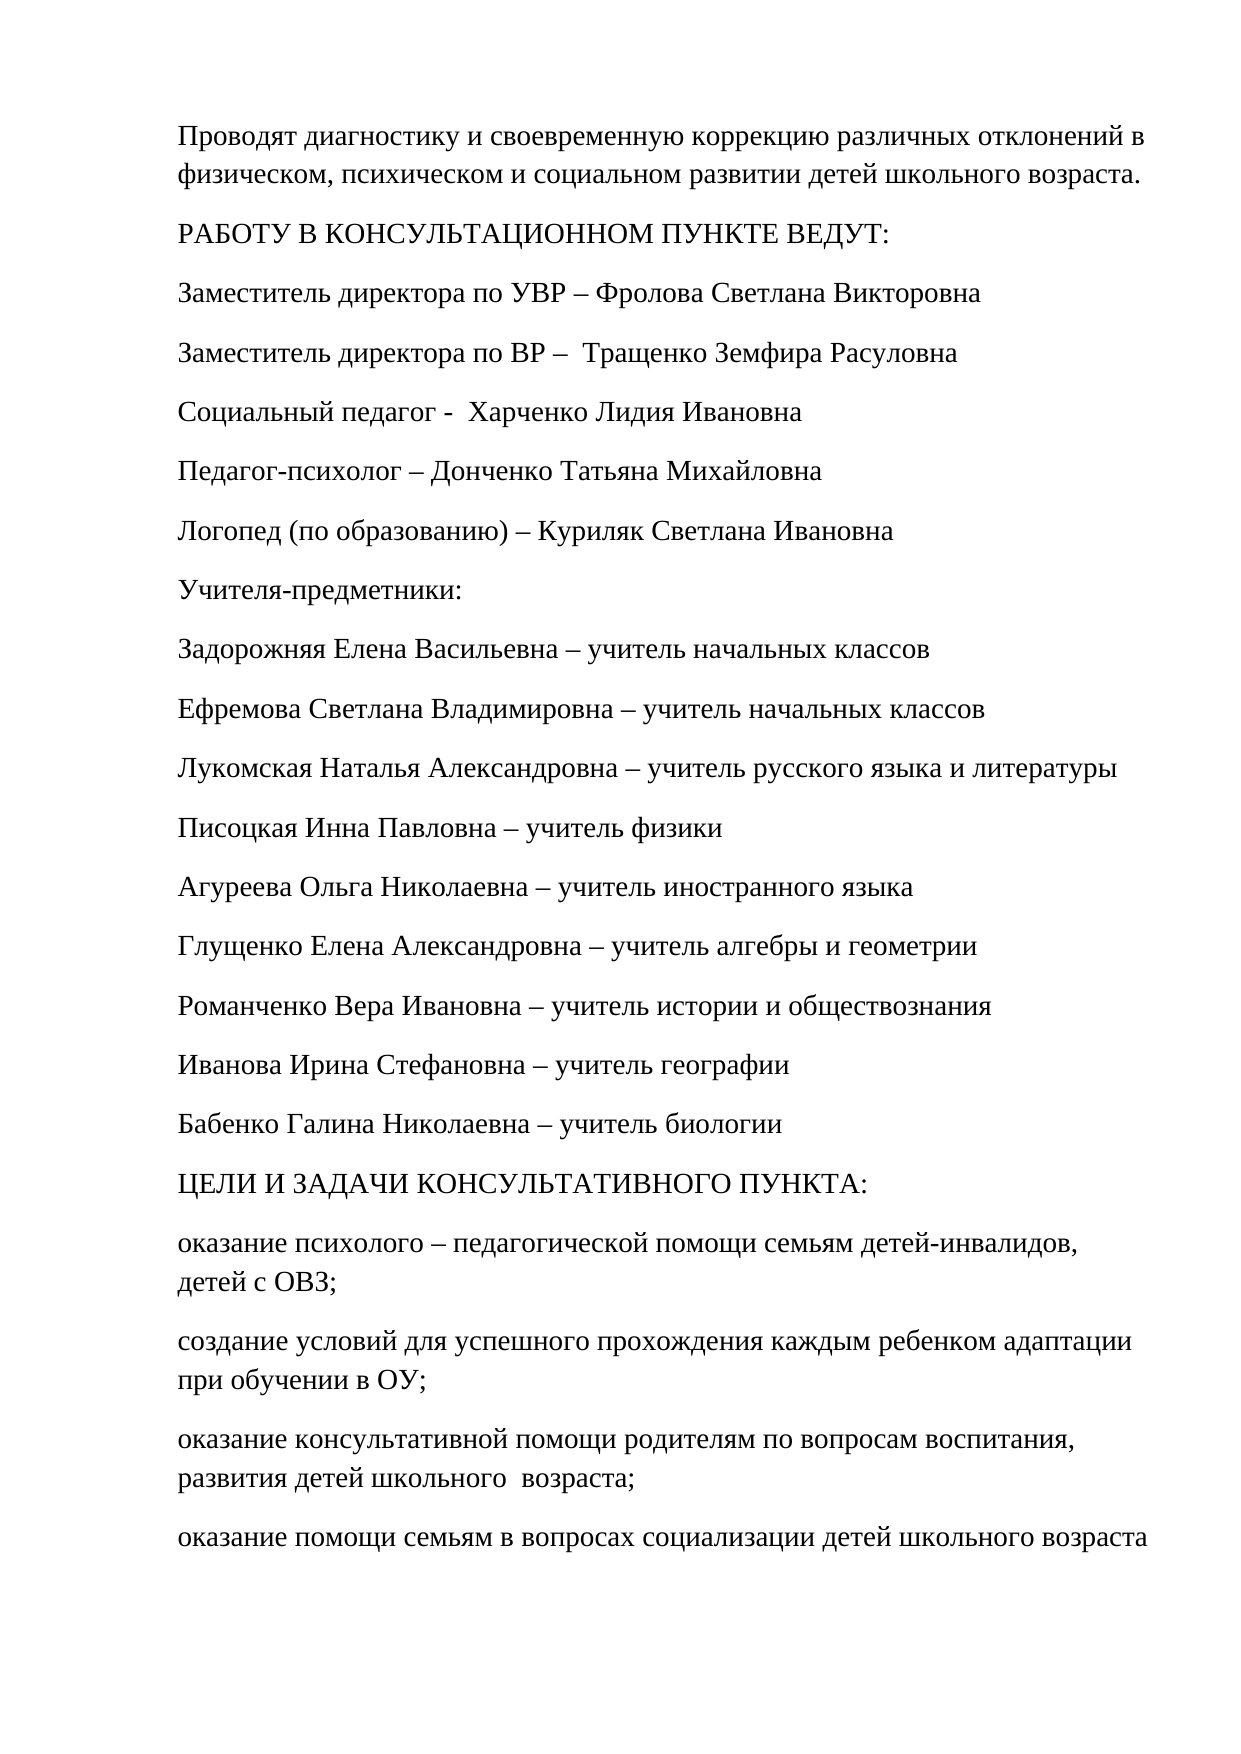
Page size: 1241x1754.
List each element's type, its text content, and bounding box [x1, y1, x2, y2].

text Писоцкая Инна Павловна – учитель физики [177, 810, 1152, 843]
text Педагог-психолог – Донченко Татьяна Михайловна [177, 453, 1152, 487]
text Заместитель директора по ВР – Тращенко Земфира Расуловна [177, 335, 1152, 368]
text Бабенко Галина Николаевна – учитель биологии [177, 1107, 1152, 1140]
text Логопед (по образованию) – Куриляк Светлана Ивановна [177, 513, 1152, 546]
text оказание психолого – педагогической помощи семьям детей-инвалидов, детей с ОВЗ; [177, 1225, 1152, 1297]
text оказание помощи семьям в вопросах социализации детей школьного возраста [177, 1519, 1152, 1553]
text Учителя-предметники: [177, 572, 1152, 606]
text Романченко Вера Ивановна – учитель истории и обществознания [177, 988, 1152, 1021]
text РАБОТУ В КОНСУЛЬТАЦИОННОМ ПУНКТЕ ВЕДУТ: [177, 216, 1152, 249]
text Агуреева Ольга Николаевна – учитель иностранного языка [177, 869, 1152, 903]
text Социальный педагог - Харченко Лидия Ивановна [177, 394, 1152, 428]
text Лукомская Наталья Александровна – учитель русского языка и литературы [177, 750, 1152, 784]
text ЦЕЛИ И ЗАДАЧИ КОНСУЛЬТАТИВНОГО ПУНКТА: [177, 1166, 1152, 1199]
text Проводят диагностику и своевременную коррекцию различных отклонений в физическом, психическом и социальном развитии детей школьного возраста. [177, 118, 1152, 190]
text Ефремова Светлана Владимировна – учитель начальных классов [177, 691, 1152, 724]
text создание условий для успешного прохождения каждым ребенком адаптации при обучении в ОУ; [177, 1323, 1152, 1395]
text Иванова Ирина Стефановна – учитель географии [177, 1047, 1152, 1081]
text оказание консультативной помощи родителям по вопросам воспитания, развития детей школьного возраста; [177, 1421, 1152, 1493]
text Заместитель директора по УВР – Фролова Светлана Викторовна [177, 275, 1152, 309]
text Глущенко Елена Александровна – учитель алгебры и геометрии [177, 928, 1152, 962]
text Задорожняя Елена Васильевна – учитель начальных классов [177, 632, 1152, 665]
